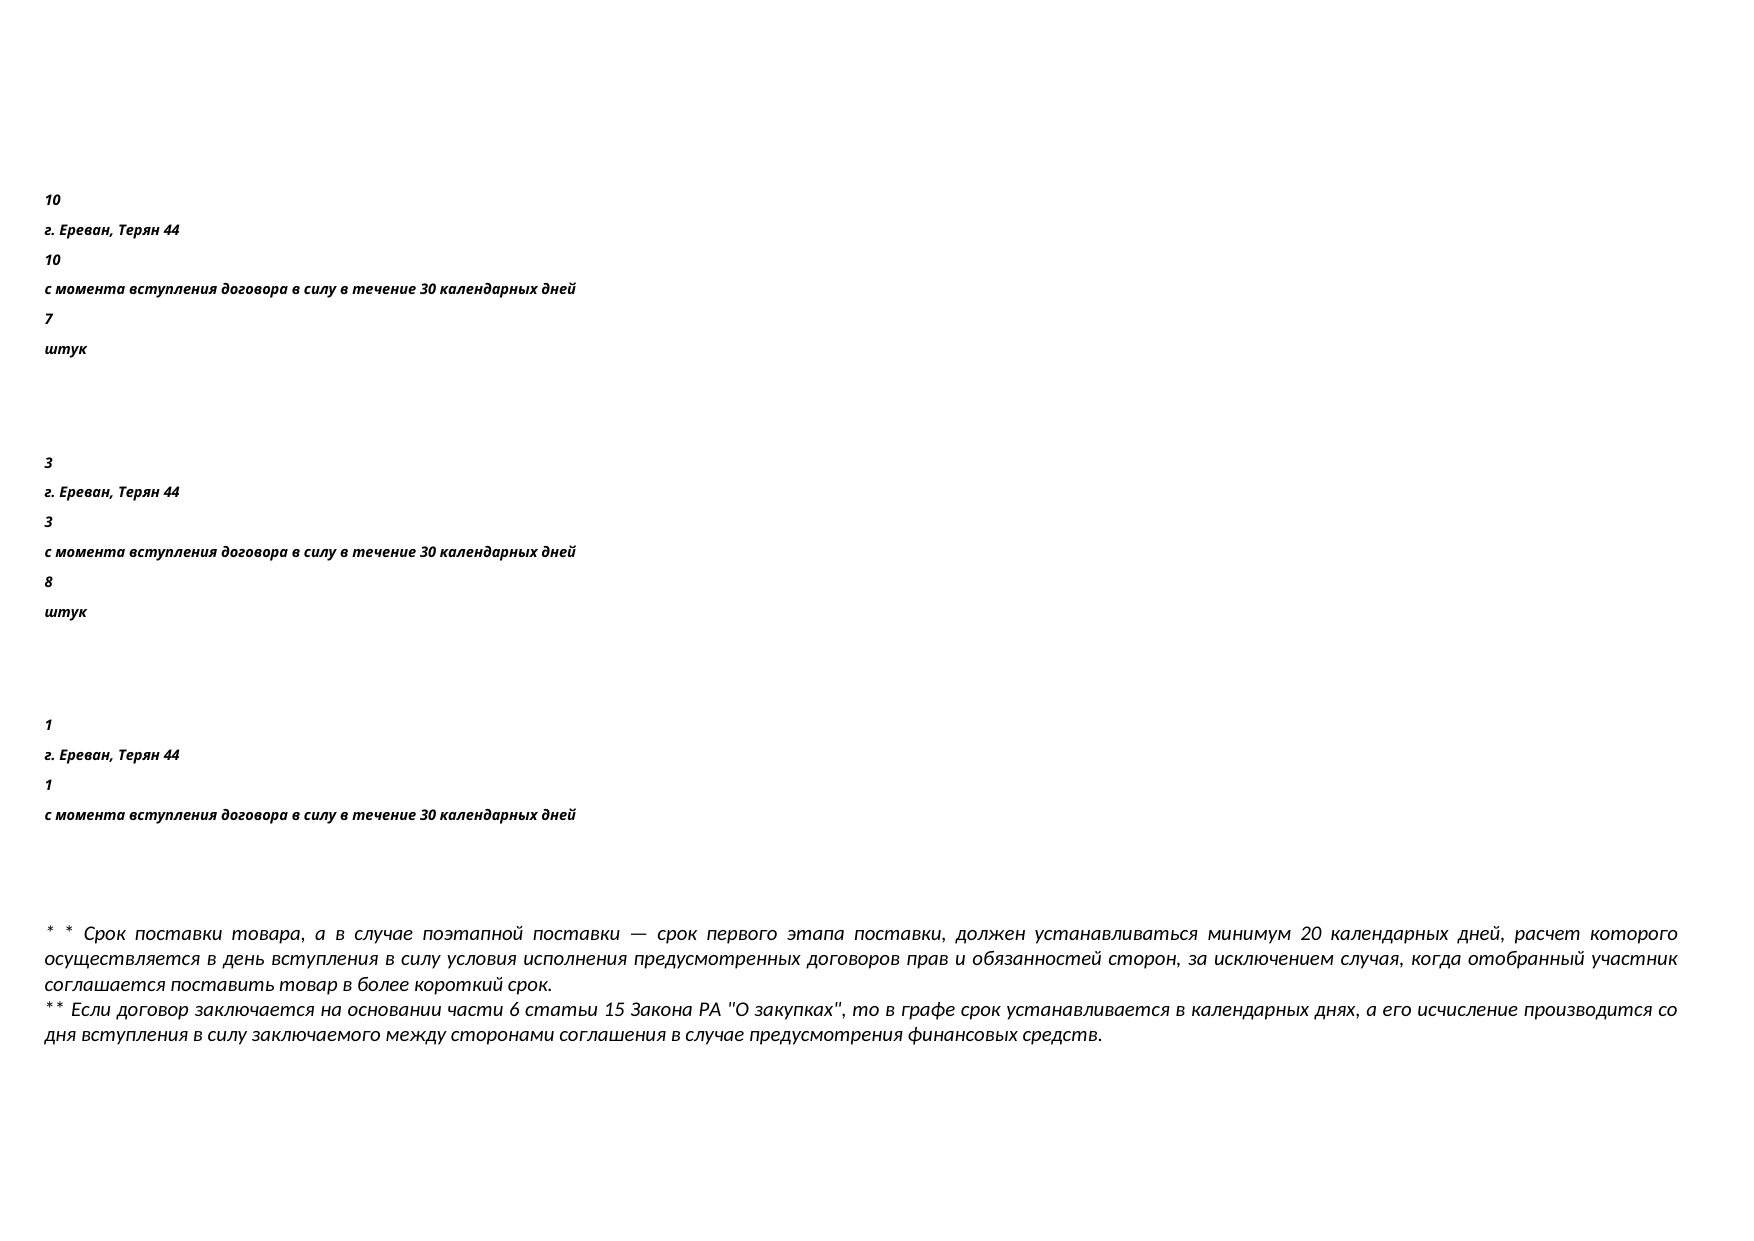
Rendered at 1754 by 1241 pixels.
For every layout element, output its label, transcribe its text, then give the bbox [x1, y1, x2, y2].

text ** Если договор заключается на основании части 6 статьи 15 Закона РА "О закупках", то в графе срок устанавливается в календарных днях, а его исчисление производится со дня вступления в силу заключаемого между сторонами соглашения в случае предусмотрения финансовых средств. [44, 996, 1680, 1047]
text * * Срок поставки товара, а в случае поэтапной поставки — срок первого этапа поставки, должен устанавливаться минимум 20 календарных дней, расчет которого осуществляется в день вступления в силу условия исполнения предусмотренных договоров прав и обязанностей сторон, за исключением случая, когда отобранный участник соглашается поставить товар в более короткий срок. [44, 920, 1680, 996]
